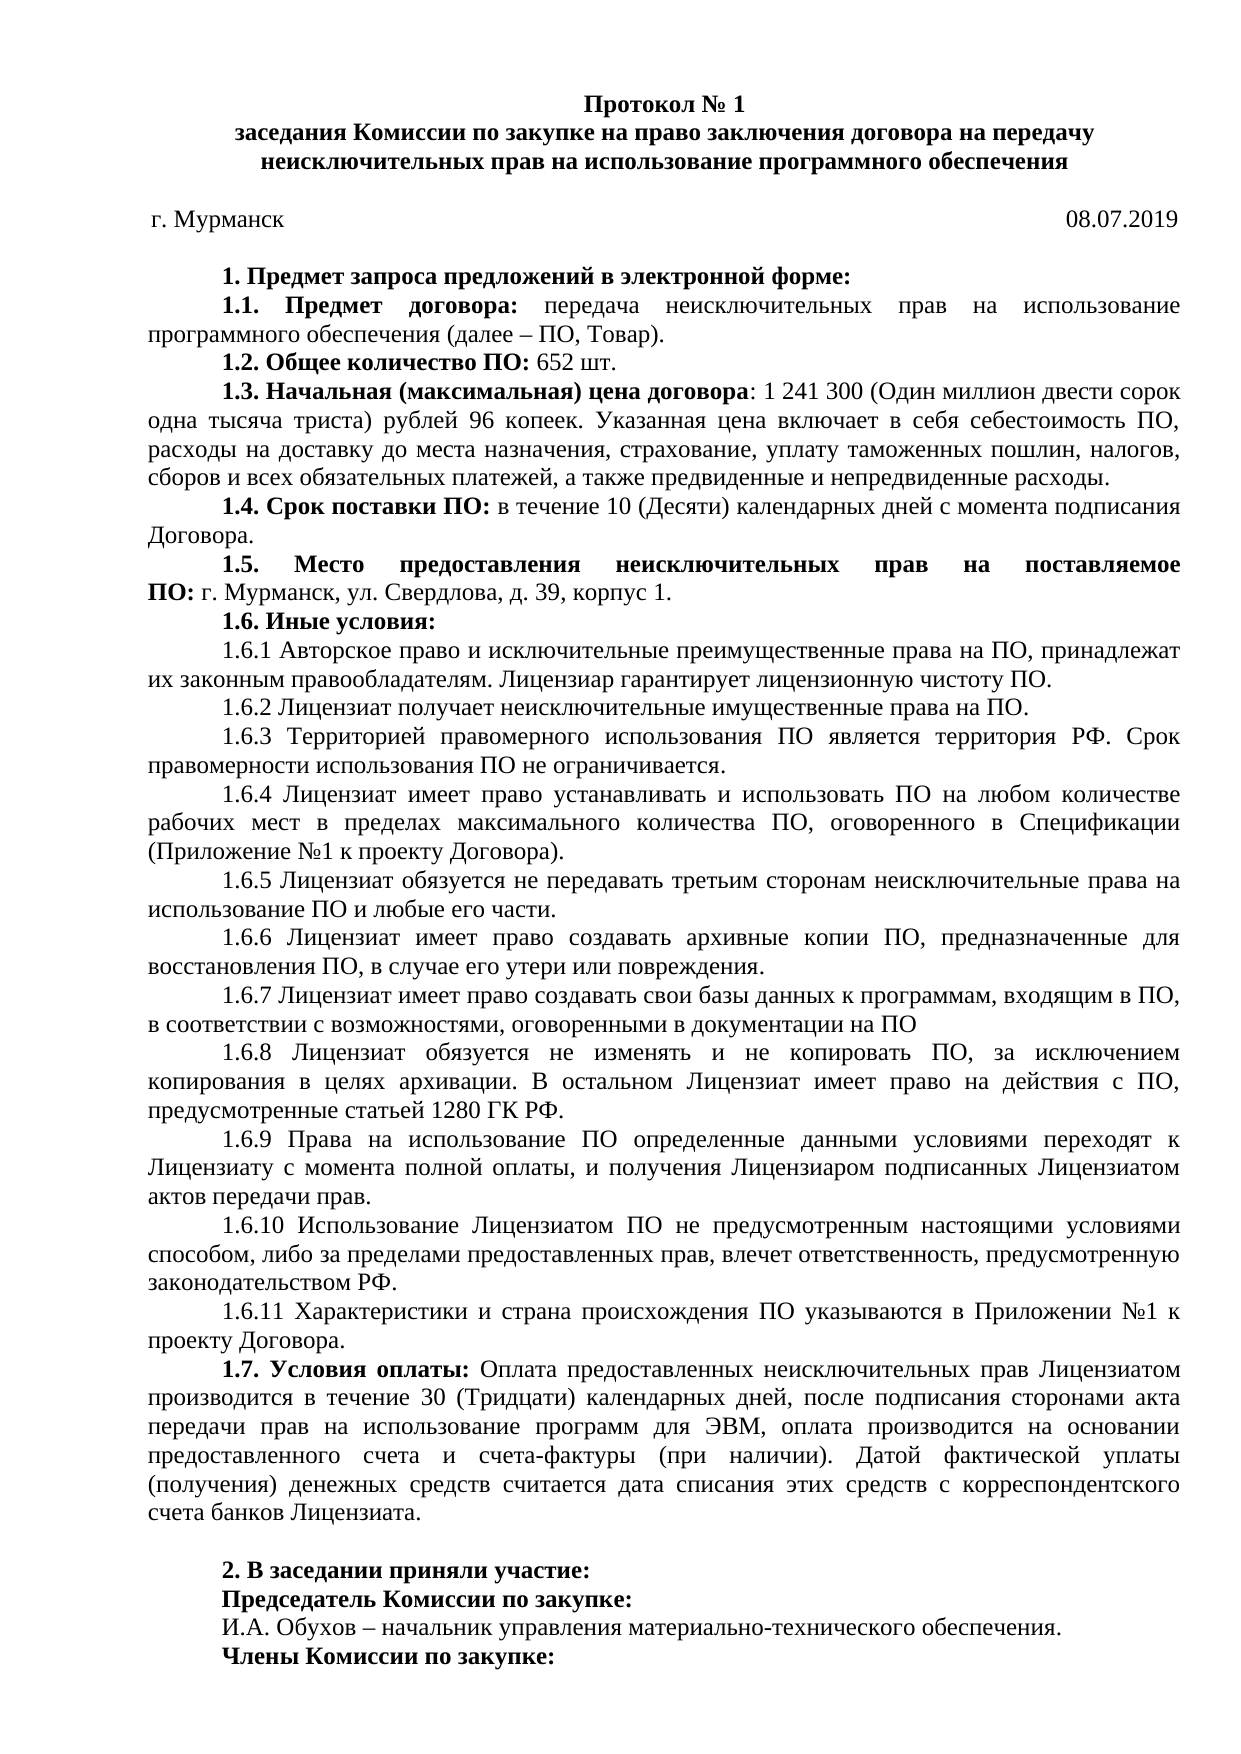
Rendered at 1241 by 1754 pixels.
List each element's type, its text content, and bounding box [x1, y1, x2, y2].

text 1.2. Общее количество ПО: 652 шт. [148, 347, 1181, 376]
text Члены Комиссии по закупке: [148, 1641, 1181, 1670]
text И.А. Обухов – начальник управления материально-технического обеспечения. [148, 1612, 1181, 1641]
subtitle 2. В заседании приняли участие: [148, 1555, 1181, 1584]
text 1.4. Срок поставки ПО: в течение 10 (Десяти) календарных дней с момента подписания Договора. [148, 491, 1181, 549]
text 1.6.6 Лицензиат имеет право создавать архивные копии ПО, предназначенные для восстановления ПО, в случае его утери или повреждения. [148, 922, 1181, 980]
text 1.1. Предмет договора: передача неисключительных прав на использование программного обеспечения (далее – ПО, Товар). [148, 290, 1181, 347]
text 1.6.9 Права на использование ПО определенные данными условиями переходят к Лицензиату с момента полной оплаты, и получения Лицензиаром подписанных Лицензиатом актов передачи прав. [148, 1124, 1181, 1210]
text г. Мурманск 08.07.2019 [148, 204, 1181, 232]
text 1.6.2 Лицензиат получает неисключительные имущественные права на ПО. [148, 692, 1181, 721]
text 1.3. Начальная (максимальная) цена договора: 1 241 300 (Один миллион двести сорок одна тысяча триста) рублей 96 копеек. Указанная цена включает в себя себестоимость ПО, расходы на доставку до места назначения, страхование, уплату таможенных пошлин, налогов, сборов и всех обязательных платежей, а также предвиденные и непредвиденные расходы. [148, 376, 1181, 491]
text 1.6.3 Территорией правомерного использования ПО является территория РФ. Срок правомерности использования ПО не ограничивается. [148, 721, 1181, 779]
text 1.6.8 Лицензиат обязуется не изменять и не копировать ПО, за исключением копирования в целях архивации. В остальном Лицензиат имеет право на действия с ПО, предусмотренные статьей 1280 ГК РФ. [148, 1037, 1181, 1124]
text 1.6.7 Лицензиат имеет право создавать свои базы данных к программам, входящим в ПО, в соответствии с возможностями, оговоренными в документации на ПО [148, 980, 1181, 1037]
text 1.6.10 Использование Лицензиатом ПО не предусмотренным настоящими условиями способом, либо за пределами предоставленных прав, влечет ответственность, предусмотренную законодательством РФ. [148, 1210, 1181, 1296]
text 1.5. Место предоставления неисключительных прав на поставляемое ПО: г. Мурманск, ул. Свердлова, д. 39, корпус 1. [148, 549, 1181, 606]
text заседания Комиссии по закупке на право заключения договора на передачу неисключительных прав на использование программного обеспечения [148, 117, 1181, 175]
text 1.6.11 Характеристики и страна происхождения ПО указываются в Приложении №1 к проекту Договора. [148, 1296, 1181, 1354]
text 1.6. Иные условия: [148, 606, 1181, 635]
text 1.6.1 Авторское право и исключительные преимущественные права на ПО, принадлежат их законным правообладателям. Лицензиар гарантирует лицензионную чистоту ПО. [148, 635, 1181, 692]
text 1.6.5 Лицензиат обязуется не передавать третьим сторонам неисключительные права на использование ПО и любые его части. [148, 865, 1181, 922]
subtitle 1. Предмет запроса предложений в электронной форме: [148, 261, 1181, 290]
text Протокол № 1 [148, 89, 1181, 117]
text 1.7. Условия оплаты: Оплата предоставленных неисключительных прав Лицензиатом производится в течение 30 (Тридцати) календарных дней, после подписания сторонами акта передачи прав на использование программ для ЭВМ, оплата производится на основании предоставленного счета и счета-фактуры (при наличии). Датой фактической уплаты (получения) денежных средств считается дата списания этих средств с корреспондентского счета банков Лицензиата. [148, 1354, 1181, 1526]
text 1.6.4 Лицензиат имеет право устанавливать и использовать ПО на любом количестве рабочих мест в пределах максимального количества ПО, оговоренного в Спецификации (Приложение №1 к проекту Договора). [148, 779, 1181, 865]
text Председатель Комиссии по закупке: [148, 1584, 1181, 1612]
